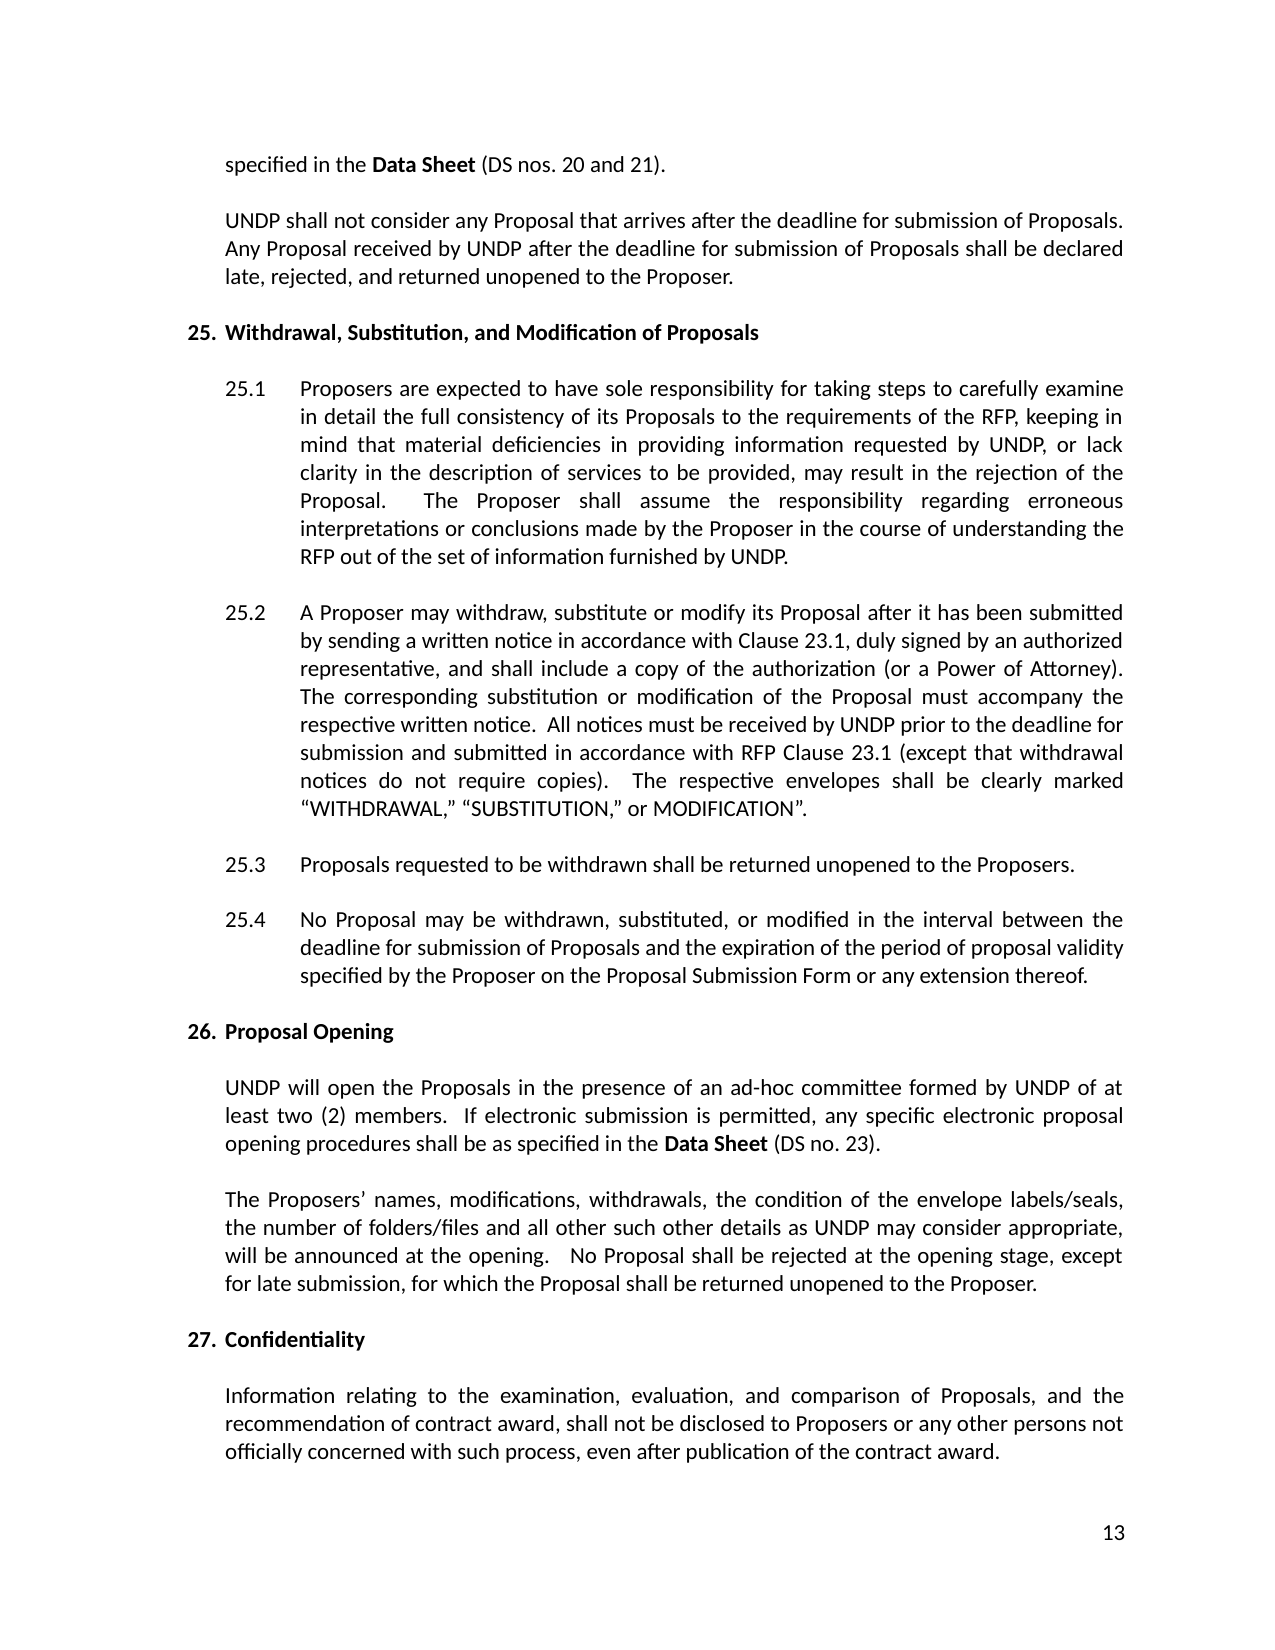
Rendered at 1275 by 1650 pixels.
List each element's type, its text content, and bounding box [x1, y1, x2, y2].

list No Proposal may be withdrawn, substituted, or modified in the interval between the deadline for submission of Proposals and the expiration of the period of proposal validity specified by the Proposer on the Proposal Submission Form or any extension thereof. [225, 905, 1125, 989]
list A Proposer may withdraw, substitute or modify its Proposal after it has been submitted by sending a written notice in accordance with Clause 23.1, duly signed by an authorized representative, and shall include a copy of the authorization (or a Power of Attorney). The corresponding substitution or modification of the Proposal must accompany the respective written notice. All notices must be received by UNDP prior to the deadline for submission and submitted in accordance with RFP Clause 23.1 (except that withdrawal notices do not require copies). The respective envelopes shall be clearly marked “WITHDRAWAL,” “SUBSTITUTION,” or MODIFICATION”. [225, 598, 1125, 822]
text UNDP shall not consider any Proposal that arrives after the deadline for submission of Proposals. Any Proposal received by UNDP after the deadline for submission of Proposals shall be declared late, rejected, and returned unopened to the Proposer. [225, 206, 1125, 290]
list Proposal Opening [187, 1017, 1125, 1045]
list Proposals requested to be withdrawn shall be returned unopened to the Proposers. [225, 851, 1125, 878]
list Proposers are expected to have sole responsibility for taking steps to carefully examine in detail the full consistency of its Proposals to the requirements of the RFP, keeping in mind that material deficiencies in providing information requested by UNDP, or lack clarity in the description of services to be provided, may result in the rejection of the Proposal. The Proposer shall assume the responsibility regarding erroneous interpretations or conclusions made by the Proposer in the course of understanding the RFP out of the set of information furnished by UNDP. [225, 374, 1125, 570]
list Withdrawal, Substitution, and Modification of Proposals [187, 318, 1125, 346]
text The Proposers’ names, modifications, withdrawals, the condition of the envelope labels/seals, the number of folders/files and all other such other details as UNDP may consider appropriate, will be announced at the opening. No Proposal shall be rejected at the opening stage, except for late submission, for which the Proposal shall be returned unopened to the Proposer. [225, 1185, 1125, 1297]
list Confidentiality [187, 1325, 1125, 1353]
text UNDP will open the Proposals in the presence of an ad-hoc committee formed by UNDP of at least two (2) members. If electronic submission is permitted, any specific electronic proposal opening procedures shall be as specified in the Data Sheet (DS no. 23). [225, 1073, 1125, 1157]
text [225, 150, 1125, 178]
text Information relating to the examination, evaluation, and comparison of Proposals, and the recommendation of contract award, shall not be disclosed to Proposers or any other persons not officially concerned with such process, even after publication of the contract award. [225, 1381, 1125, 1465]
